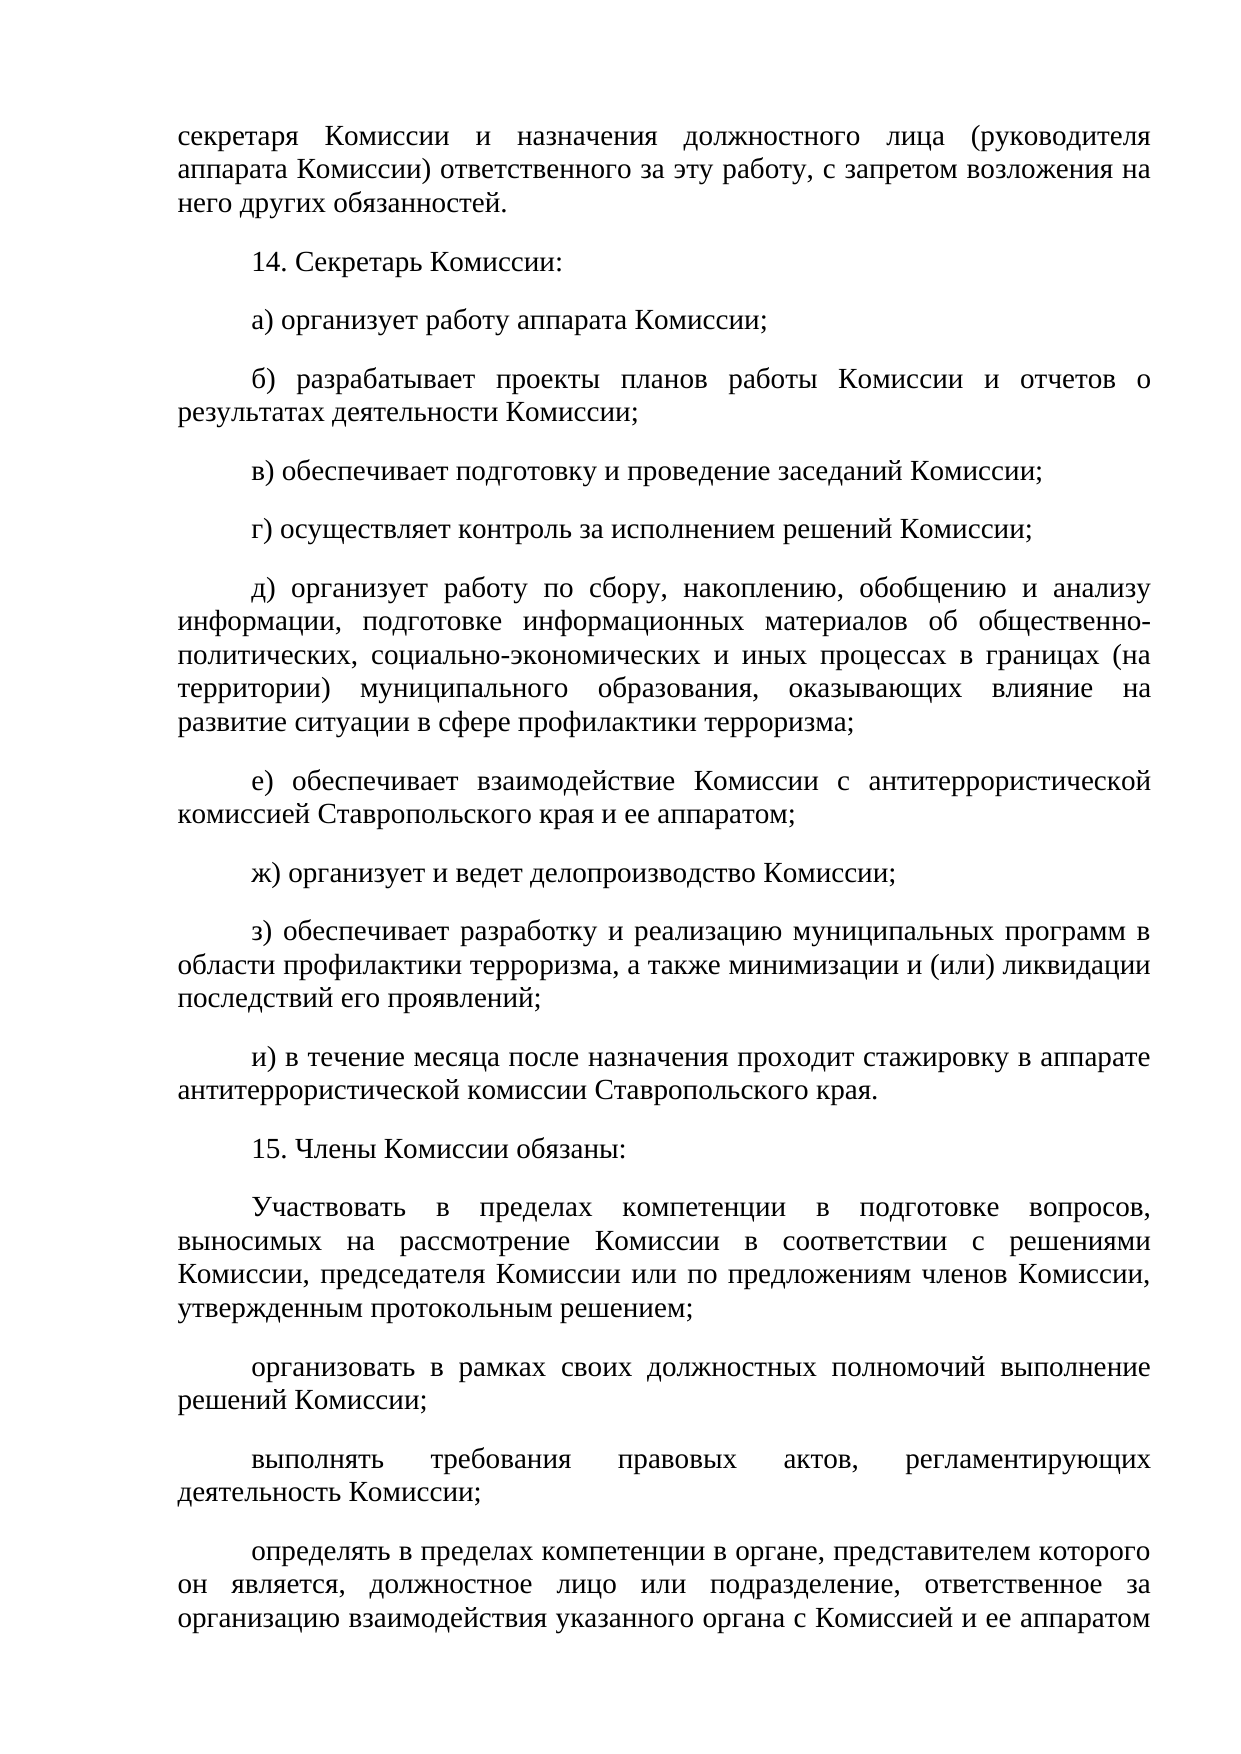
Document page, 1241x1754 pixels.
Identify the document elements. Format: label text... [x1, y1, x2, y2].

text г) осуществляет контроль за исполнением решений Комиссии; [177, 511, 1152, 545]
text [177, 1533, 1152, 1633]
text 14. Секретарь Комиссии: [177, 244, 1152, 277]
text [177, 118, 1152, 219]
text организовать в рамках своих должностных полномочий выполнение решений Комиссии; [177, 1349, 1152, 1416]
text 15. Члены Комиссии обязаны: [177, 1131, 1152, 1164]
text з) обеспечивает разработку и реализацию муниципальных программ в области профилактики терроризма, а также минимизации и (или) ликвидации последствий его проявлений; [177, 913, 1152, 1014]
text ж) организует и ведет делопроизводство Комиссии; [177, 855, 1152, 888]
text а) организует работу аппарата Комиссии; [177, 302, 1152, 336]
text в) обеспечивает подготовку и проведение заседаний Комиссии; [177, 453, 1152, 486]
text б) разрабатывает проекты планов работы Комиссии и отчетов о результатах деятельности Комиссии; [177, 361, 1152, 428]
text и) в течение месяца после назначения проходит стажировку в аппарате антитеррористической комиссии Ставропольского края. [177, 1039, 1152, 1106]
text выполнять требования правовых актов, регламентирующих деятельность Комиссии; [177, 1441, 1152, 1508]
text д) организует работу по сбору, накоплению, обобщению и анализу информации, подготовке информационных материалов об общественно-политических, социально-экономических и иных процессах в границах (на территории) муниципального образования, оказывающих влияние на развитие ситуации в сфере профилактики терроризма; [177, 570, 1152, 738]
text е) обеспечивает взаимодействие Комиссии с антитеррористической комиссией Ставропольского края и ее аппаратом; [177, 763, 1152, 830]
text Участвовать в пределах компетенции в подготовке вопросов, выносимых на рассмотрение Комиссии в соответствии с решениями Комиссии, председателя Комиссии или по предложениям членов Комиссии, утвержденным протокольным решением; [177, 1189, 1152, 1324]
